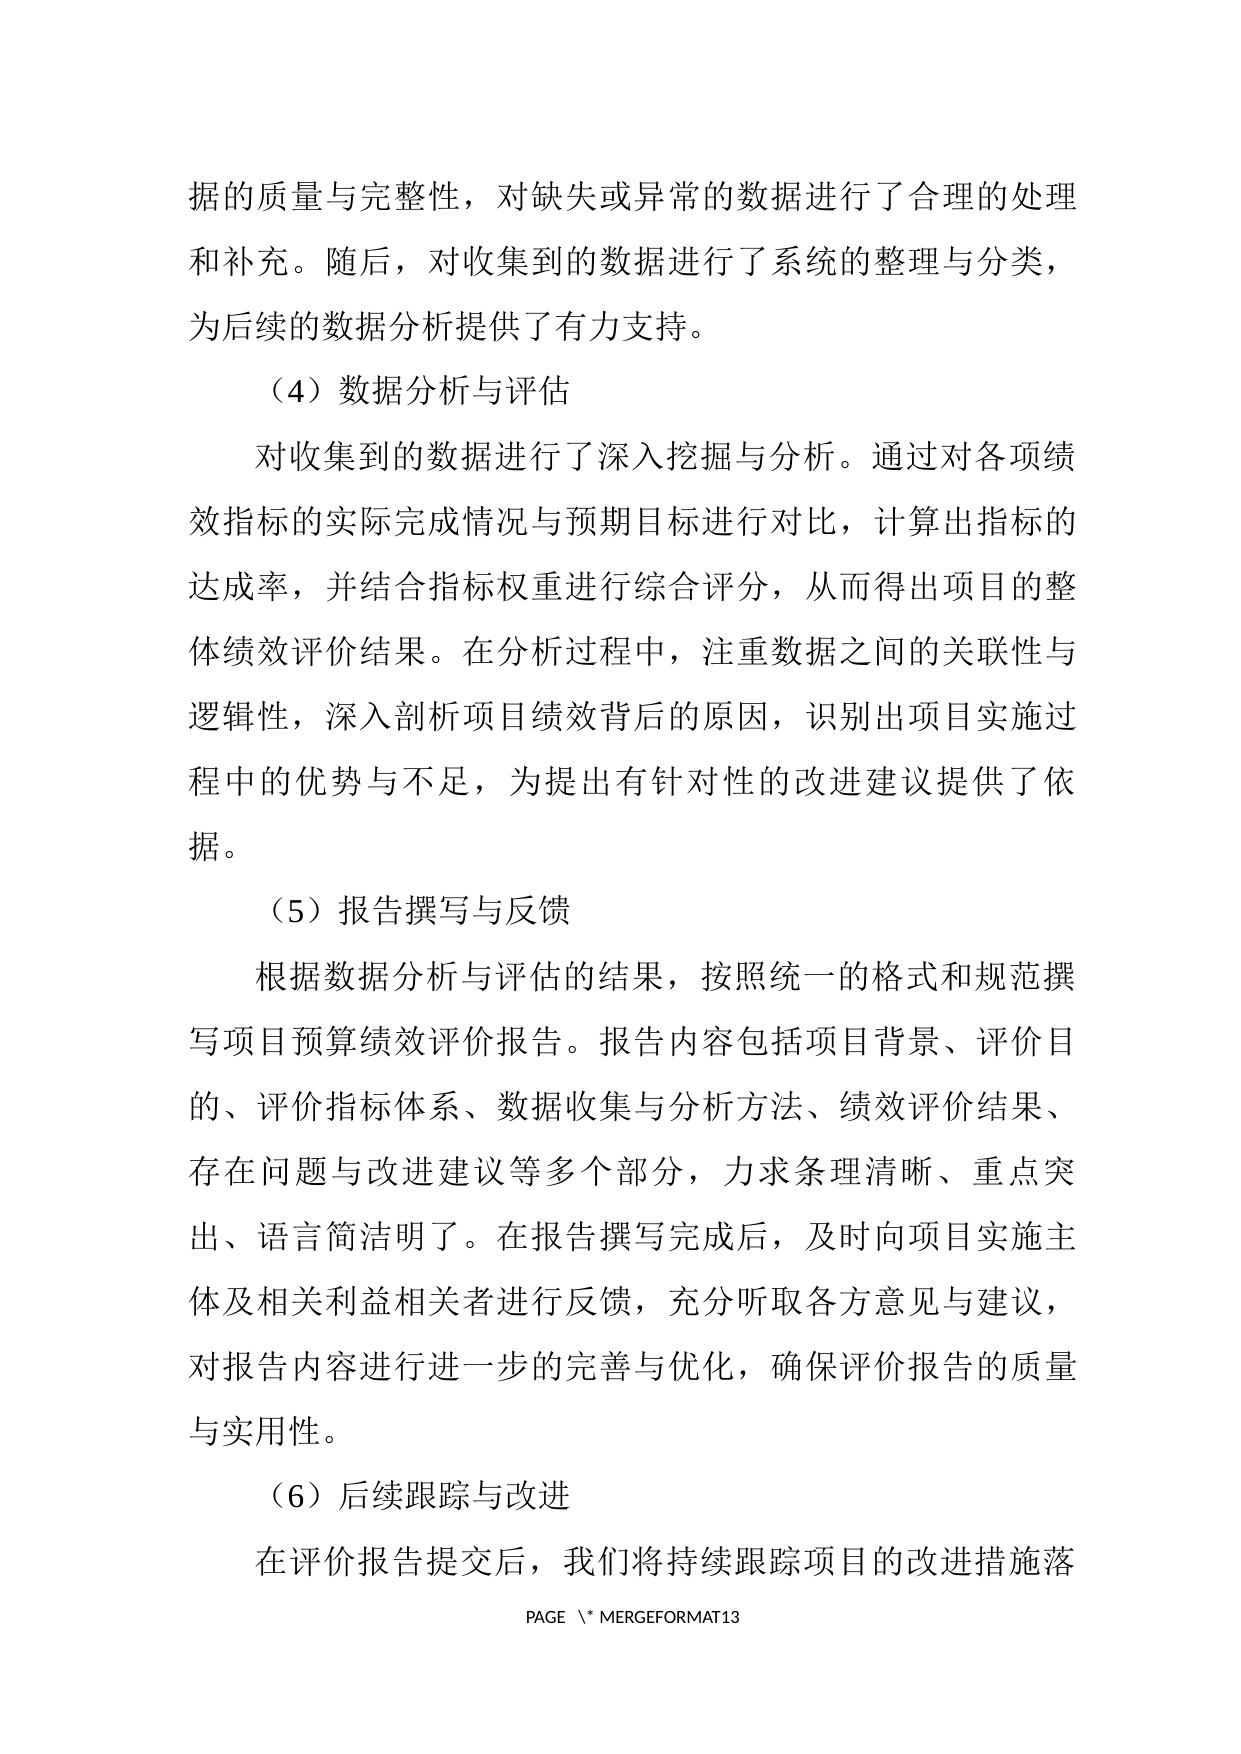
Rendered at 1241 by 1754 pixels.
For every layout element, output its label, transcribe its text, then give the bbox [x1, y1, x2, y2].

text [187, 162, 1078, 357]
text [187, 1527, 1078, 1592]
text （4）数据分析与评估 [187, 357, 1078, 422]
text 对收集到的数据进行了深入挖掘与分析。通过对各项绩效指标的实际完成情况与预期目标进行对比，计算出指标的达成率，并结合指标权重进行综合评分，从而得出项目的整体绩效评价结果。在分析过程中，注重数据之间的关联性与逻辑性，深入剖析项目绩效背后的原因，识别出项目实施过程中的优势与不足，为提出有针对性的改进建议提供了依据。 [187, 422, 1078, 877]
text 根据数据分析与评估的结果，按照统一的格式和规范撰写项目预算绩效评价报告。报告内容包括项目背景、评价目的、评价指标体系、数据收集与分析方法、绩效评价结果、存在问题与改进建议等多个部分，力求条理清晰、重点突出、语言简洁明了。在报告撰写完成后，及时向项目实施主体及相关利益相关者进行反馈，充分听取各方意见与建议，对报告内容进行进一步的完善与优化，确保评价报告的质量与实用性。 [187, 942, 1078, 1462]
text （5）报告撰写与反馈 [187, 877, 1078, 942]
text （6）后续跟踪与改进 [187, 1462, 1078, 1527]
